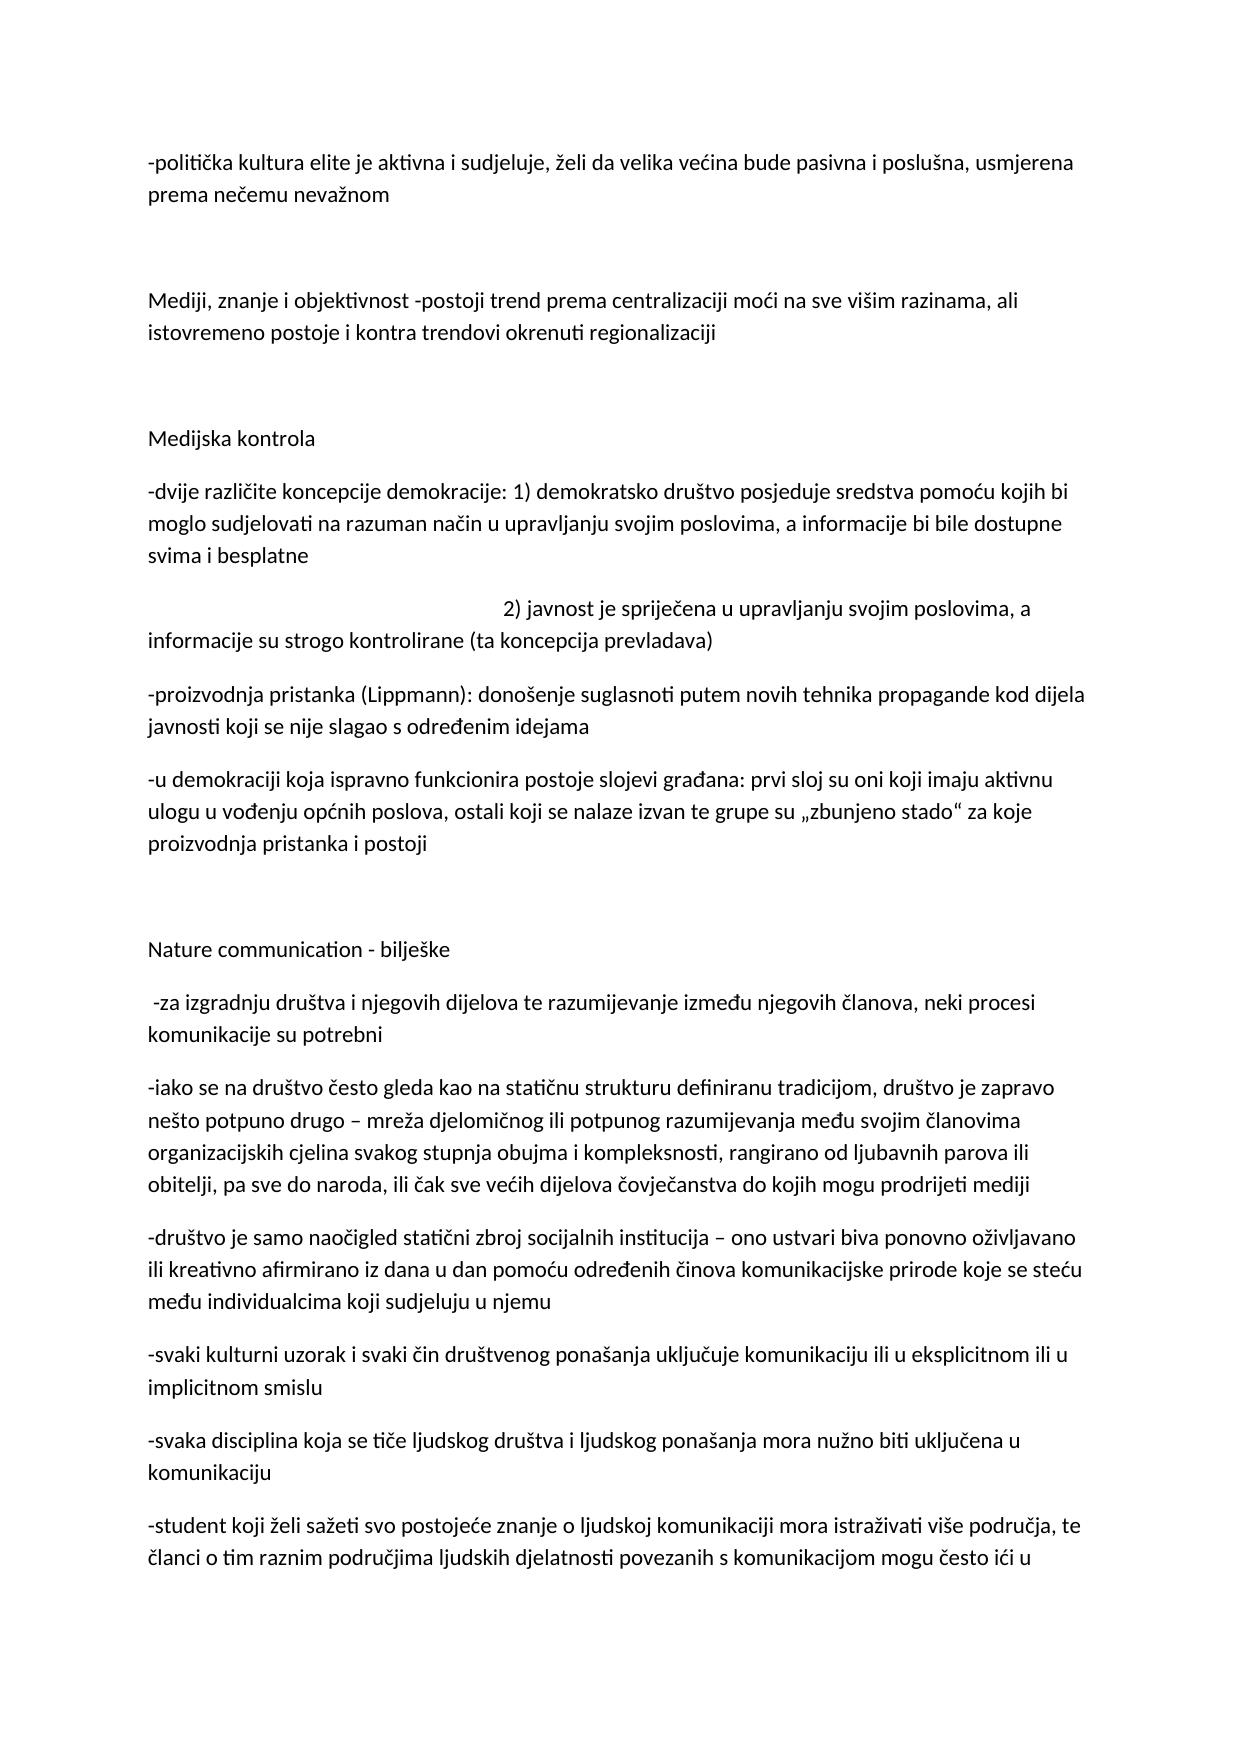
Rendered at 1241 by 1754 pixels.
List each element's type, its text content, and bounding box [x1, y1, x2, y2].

text -iako se na društvo često gleda kao na statičnu strukturu definiranu tradicijom, društvo je zapravo nešto potpuno drugo – mreža djelomičnog ili potpunog razumijevanja među svojim članovima organizacijskih cjelina svakog stupnja obujma i kompleksnosti, rangirano od ljubavnih parova ili obitelji, pa sve do naroda, ili čak sve većih dijelova čovječanstva do kojih mogu prodrijeti mediji [148, 1073, 1093, 1198]
text -svaka disciplina koja se tiče ljudskog društva i ljudskog ponašanja mora nužno biti uključena u komunikaciju [148, 1426, 1093, 1486]
text Medijska kontrola [148, 424, 1093, 452]
text -dvije različite koncepcije demokracije: 1) demokratsko društvo posjeduje sredstva pomoću kojih bi moglo sudjelovati na razuman način u upravljanju svojim poslovima, a informacije bi bile dostupne svima i besplatne [148, 477, 1093, 569]
text -proizvodnja pristanka (Lippmann): donošenje suglasnoti putem novih tehnika propagande kod dijela javnosti koji se nije slagao s određenim idejama [148, 680, 1093, 740]
text -društvo je samo naočigled statični zbroj socijalnih institucija – ono ustvari biva ponovno oživljavano ili kreativno afirmirano iz dana u dan pomoću određenih činova komunikacijske prirode koje se steću među individualcima koji sudjeluju u njemu [148, 1223, 1093, 1316]
text Mediji, znanje i objektivnost -postoji trend prema centralizaciji moći na sve višim razinama, ali istovremeno postoje i kontra trendovi okrenuti regionalizaciji [148, 286, 1093, 346]
text -za izgradnju društva i njegovih dijelova te razumijevanje između njegovih članova, neki procesi komunikacije su potrebni [148, 988, 1093, 1048]
text 2) javnost je spriječena u upravljanju svojim poslovima, a informacije su strogo kontrolirane (ta koncepcija prevladava) [148, 594, 1093, 655]
text -u demokraciji koja ispravno funkcionira postoje slojevi građana: prvi sloj su oni koji imaju aktivnu ulogu u vođenju općnih poslova, ostali koji se nalaze izvan te grupe su „zbunjeno stado“ za koje proizvodnja pristanka i postoji [148, 765, 1093, 857]
text Nature communication - bilješke [148, 935, 1093, 963]
text -svaki kulturni uzorak i svaki čin društvenog ponašanja uključuje komunikaciju ili u eksplicitnom ili u implicitnom smislu [148, 1341, 1093, 1401]
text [148, 1511, 1093, 1571]
text -politička kultura elite je aktivna i sudjeluje, želi da velika većina bude pasivna i poslušna, usmjerena prema nečemu nevažnom [148, 148, 1093, 208]
